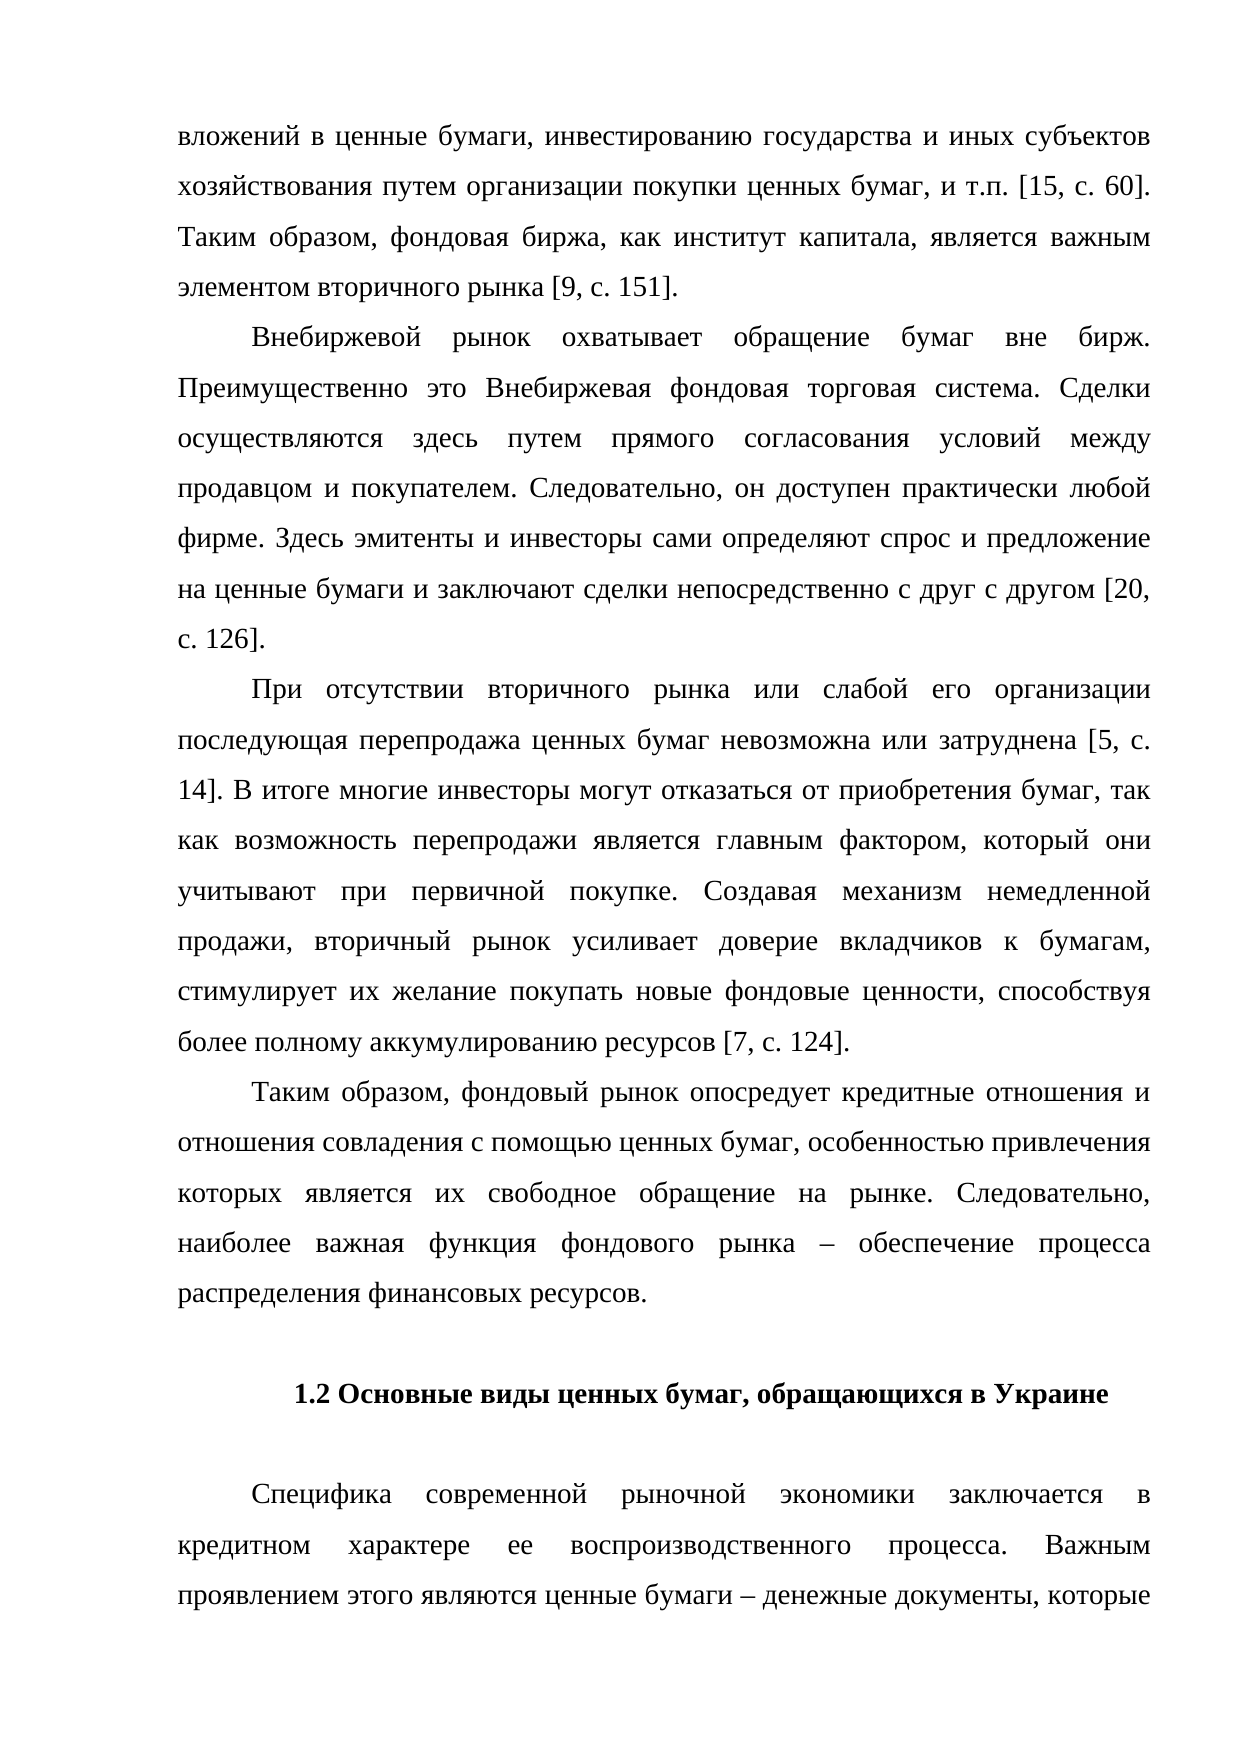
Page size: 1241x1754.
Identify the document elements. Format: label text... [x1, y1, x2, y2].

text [177, 118, 1152, 303]
text При отсутствии вторичного рынка или слабой его организации последующая перепродажа ценных бумаг невозможна или затруднена [5, с. 14]. В итоге многие инвесторы могут отказаться от приобретения бумаг, так как возможность перепродажи является главным фактором, который они учитывают при первичной покупке. Создавая механизм немедленной продажи, вторичный рынок усиливает доверие вкладчиков к бумагам, стимулирует их желание покупать новые фондовые ценности, способствуя более полному аккумулированию ресурсов [7, с. 124]. [177, 672, 1152, 1057]
text Внебиржевой рынок охватывает обращение бумаг вне бирж. Преимущественно это Внебиржевая фондовая торговая система. Сделки осуществляются здесь путем прямого согласования условий между продавцом и покупателем. Следовательно, он доступен практически любой фирме. Здесь эмитенты и инвесторы сами определяют спрос и предложение на ценные бумаги и заключают сделки непосредственно с друг с другом [20, с. 126]. [177, 319, 1152, 655]
text 1.2 Основные виды ценных бумаг, обращающихся в Украине [177, 1376, 1152, 1409]
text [177, 1477, 1152, 1611]
text Таким образом, фондовый рынок опосредует кредитные отношения и отношения совладения с помощью ценных бумаг, особенностью привлечения которых является их свободное обращение на рынке. Следовательно, наиболее важная функция фондового рынка – обеспечение процесса распределения финансовых ресурсов. [177, 1074, 1152, 1309]
